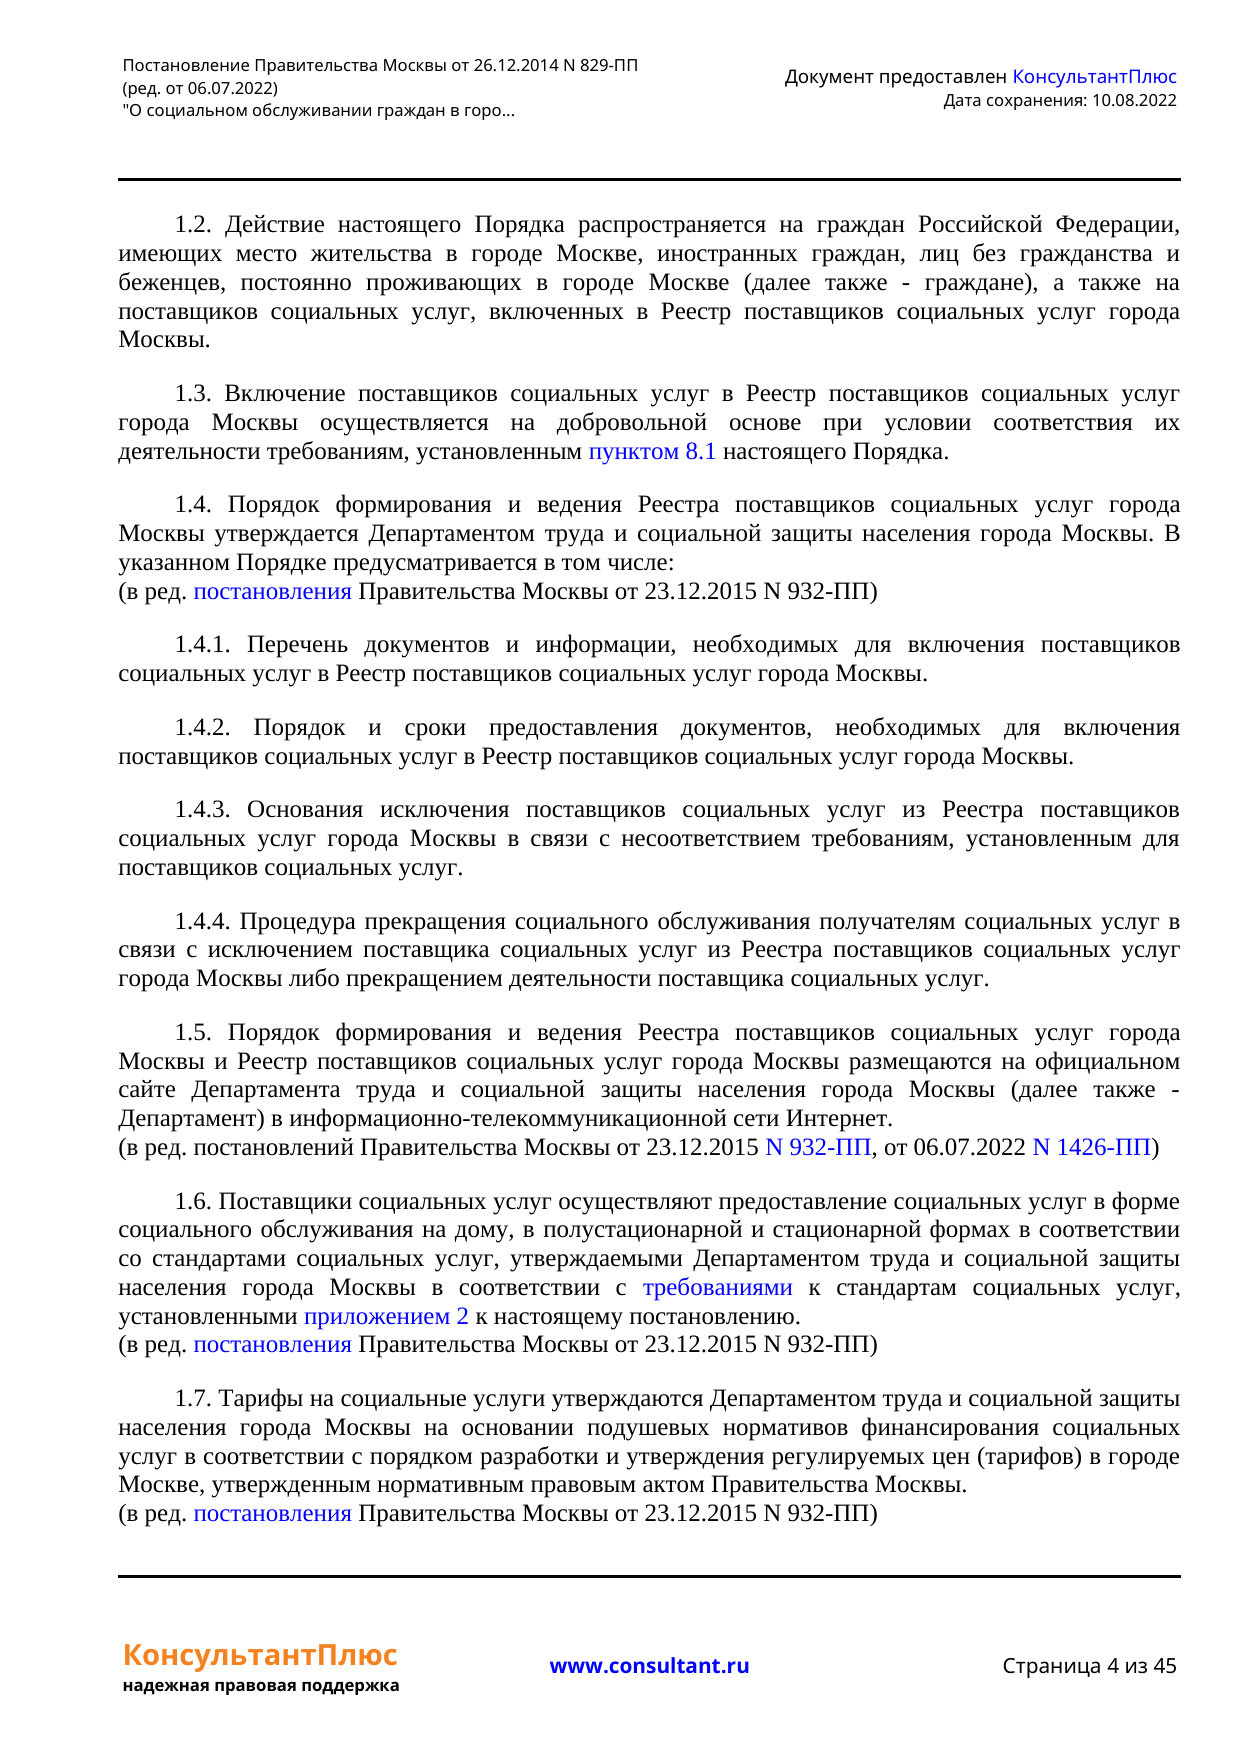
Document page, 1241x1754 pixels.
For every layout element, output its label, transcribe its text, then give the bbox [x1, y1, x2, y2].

text 1.3. Включение поставщиков социальных услуг в Реестр поставщиков социальных услуг города Москвы осуществляется на добровольной основе при условии соответствия их деятельности требованиям, установленным пунктом 8.1 настоящего Порядка. [118, 378, 1181, 464]
text 1.4.3. Основания исключения поставщиков социальных услуг из Реестра поставщиков социальных услуг города Москвы в связи с несоответствием требованиям, установленным для поставщиков социальных услуг. [118, 794, 1181, 881]
text 1.4.1. Перечень документов и информации, необходимых для включения поставщиков социальных услуг в Реестр поставщиков социальных услуг города Москвы. [118, 629, 1181, 687]
text (в ред. постановления Правительства Москвы от 23.12.2015 N 932-ПП) [118, 576, 1181, 604]
text 1.4.2. Порядок и сроки предоставления документов, необходимых для включения поставщиков социальных услуг в Реестр поставщиков социальных услуг города Москвы. [118, 712, 1181, 769]
text 1.7. Тарифы на социальные услуги утверждаются Департаментом труда и социальной защиты населения города Москвы на основании подушевых нормативов финансирования социальных услуг в соответствии с порядком разработки и утверждения регулируемых цен (тарифов) в городе Москве, утвержденным нормативным правовым актом Правительства Москвы. [118, 1383, 1181, 1498]
text 1.2. Действие настоящего Порядка распространяется на граждан Российской Федерации, имеющих место жительства в городе Москве, иностранных граждан, лиц без гражданства и беженцев, постоянно проживающих в городе Москве (далее также - граждане), а также на поставщиков социальных услуг, включенных в Реестр поставщиков социальных услуг города Москвы. [118, 209, 1181, 353]
text 1.4.4. Процедура прекращения социального обслуживания получателям социальных услуг в связи с исключением поставщика социальных услуг из Реестра поставщиков социальных услуг города Москвы либо прекращением деятельности поставщика социальных услуг. [118, 906, 1181, 992]
text (в ред. постановления Правительства Москвы от 23.12.2015 N 932-ПП) [118, 1329, 1181, 1358]
text (в ред. постановлений Правительства Москвы от 23.12.2015 N 932-ПП, от 06.07.2022 N 1426-ПП) [118, 1132, 1181, 1161]
text (в ред. постановления Правительства Москвы от 23.12.2015 N 932-ПП) [118, 1498, 1181, 1527]
text 1.4. Порядок формирования и ведения Реестра поставщиков социальных услуг города Москвы утверждается Департаментом труда и социальной защиты населения города Москвы. В указанном Порядке предусматривается в том числе: [118, 489, 1181, 576]
text 1.5. Порядок формирования и ведения Реестра поставщиков социальных услуг города Москвы и Реестр поставщиков социальных услуг города Москвы размещаются на официальном сайте Департамента труда и социальной защиты населения города Москвы (далее также - Департамент) в информационно-телекоммуникационной сети Интернет. [118, 1017, 1181, 1132]
text 1.6. Поставщики социальных услуг осуществляют предоставление социальных услуг в форме социального обслуживания на дому, в полустационарной и стационарной формах в соответствии со стандартами социальных услуг, утверждаемыми Департаментом труда и социальной защиты населения города Москвы в соответствии с требованиями к стандартам социальных услуг, установленными приложением 2 к настоящему постановлению. [118, 1186, 1181, 1329]
